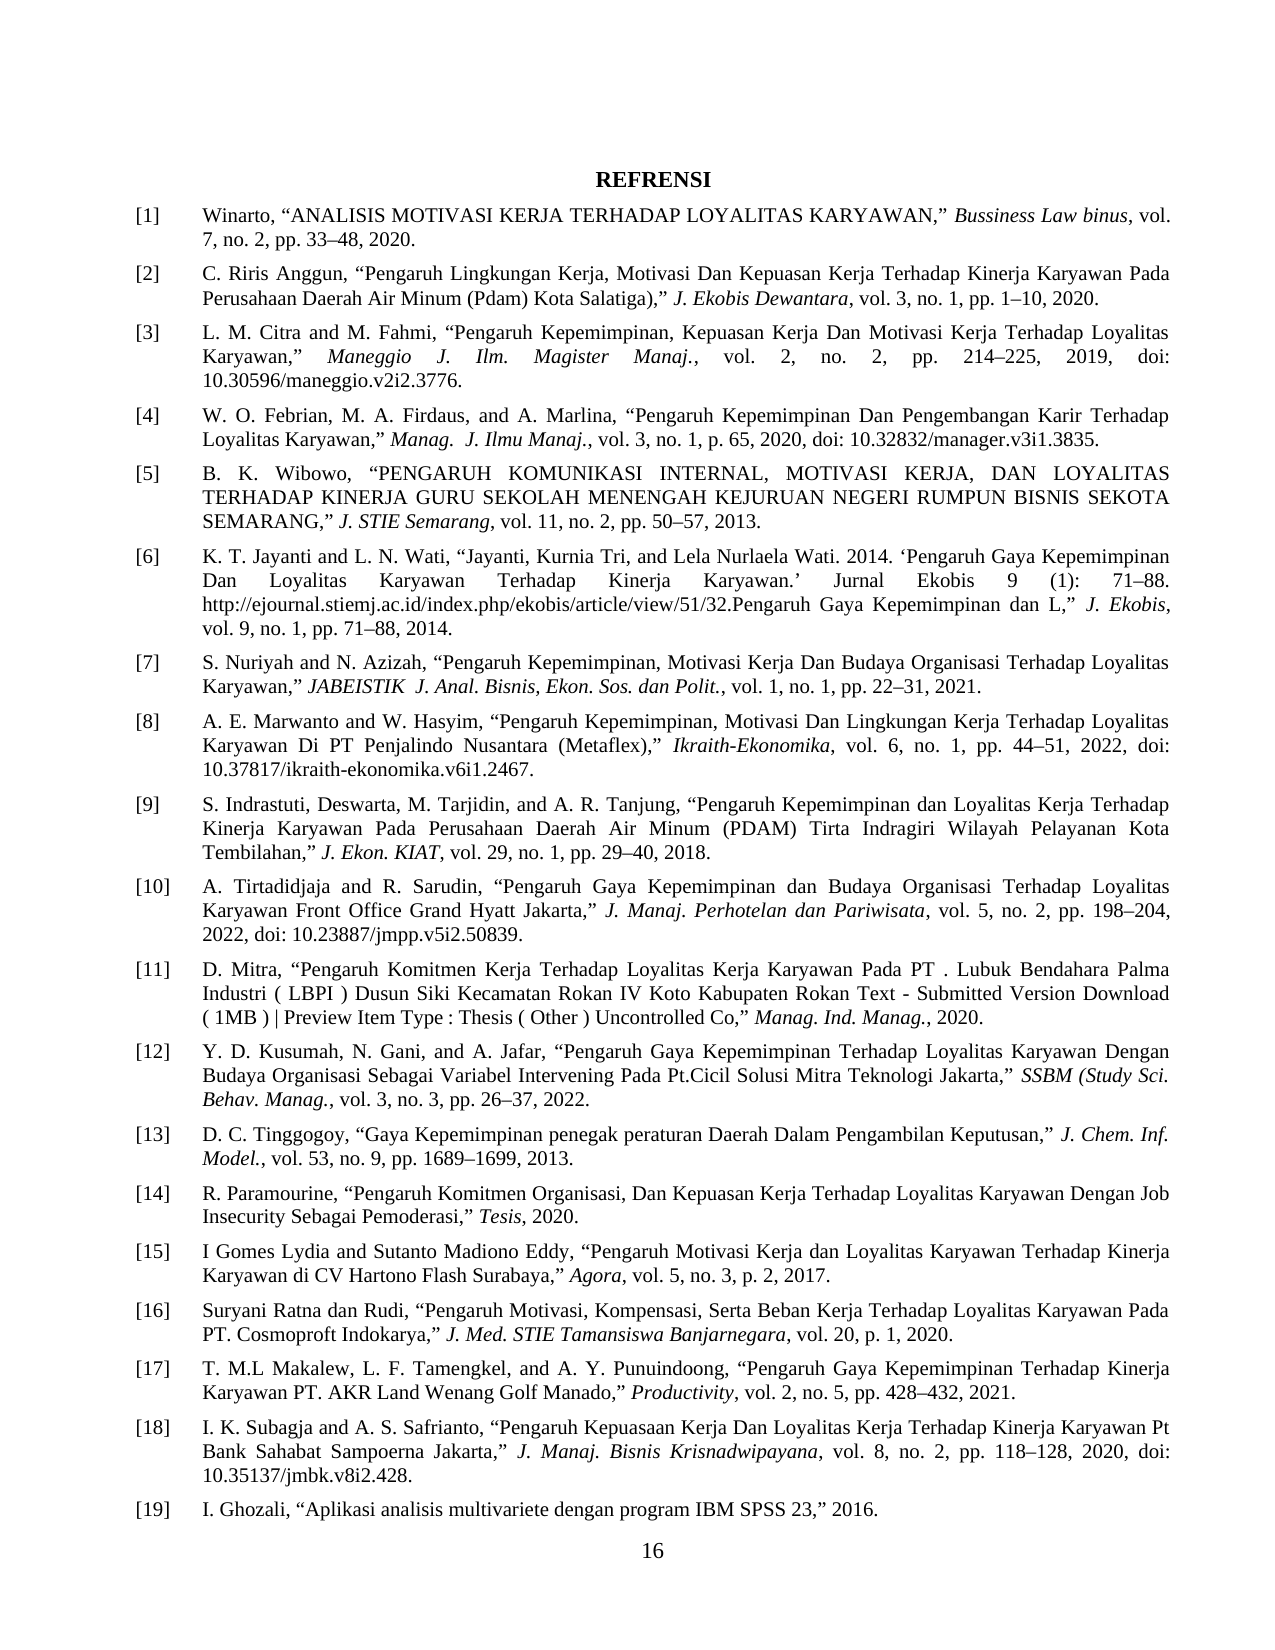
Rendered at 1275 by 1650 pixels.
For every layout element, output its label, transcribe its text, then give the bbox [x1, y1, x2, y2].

text [12] Y. D. Kusumah, N. Gani, and A. Jafar, “Pengaruh Gaya Kepemimpinan Terhadap Loyalitas Karyawan Dengan Budaya Organisasi Sebagai Variabel Intervening Pada Pt.Cicil Solusi Mitra Teknologi Jakarta,” SSBM (Study Sci. Behav. Manag., vol. 3, no. 3, pp. 26–37, 2022. [135, 1039, 1171, 1111]
text [4] W. O. Febrian, M. A. Firdaus, and A. Marlina, “Pengaruh Kepemimpinan Dan Pengembangan Karir Terhadap Loyalitas Karyawan,” Manag. J. Ilmu Manaj., vol. 3, no. 1, p. 65, 2020, doi: 10.32832/manager.v3i1.3835. [135, 402, 1171, 451]
text [1] Winarto, “ANALISIS MOTIVASI KERJA TERHADAP LOYALITAS KARYAWAN,” Bussiness Law binus, vol. 7, no. 2, pp. 33–48, 2020. [135, 203, 1171, 251]
text [11] D. Mitra, “Pengaruh Komitmen Kerja Terhadap Loyalitas Kerja Karyawan Pada PT . Lubuk Bendahara Palma Industri ( LBPI ) Dusun Siki Kecamatan Rokan IV Koto Kabupaten Rokan Text - Submitted Version Download ( 1MB ) | Preview Item Type : Thesis ( Other ) Uncontrolled Co,” Manag. Ind. Manag., 2020. [135, 957, 1171, 1029]
text [14] R. Paramourine, “Pengaruh Komitmen Organisasi, Dan Kepuasan Kerja Terhadap Loyalitas Karyawan Dengan Job Insecurity Sebagai Pemoderasi,” Tesis, 2020. [135, 1180, 1171, 1228]
text [17] T. M.L Makalew, L. F. Tamengkel, and A. Y. Punuindoong, “Pengaruh Gaya Kepemimpinan Terhadap Kinerja Karyawan PT. AKR Land Wenang Golf Manado,” Productivity, vol. 2, no. 5, pp. 428–432, 2021. [135, 1356, 1171, 1404]
text [5] B. K. Wibowo, “PENGARUH KOMUNIKASI INTERNAL, MOTIVASI KERJA, DAN LOYALITAS TERHADAP KINERJA GURU SEKOLAH MENENGAH KEJURUAN NEGERI RUMPUN BISNIS SEKOTA SEMARANG,” J. STIE Semarang, vol. 11, no. 2, pp. 50–57, 2013. [135, 461, 1171, 533]
text [3] L. M. Citra and M. Fahmi, “Pengaruh Kepemimpinan, Kepuasan Kerja Dan Motivasi Kerja Terhadap Loyalitas Karyawan,” Maneggio J. Ilm. Magister Manaj., vol. 2, no. 2, pp. 214–225, 2019, doi: 10.30596/maneggio.v2i2.3776. [135, 320, 1171, 392]
subtitle REFRENSI [164, 166, 1142, 192]
text [19] I. Ghozali, “Aplikasi analisis multivariete dengan program IBM SPSS 23,” 2016. [135, 1497, 1171, 1521]
text [7] S. Nuriyah and N. Azizah, “Pengaruh Kepemimpinan, Motivasi Kerja Dan Budaya Organisasi Terhadap Loyalitas Karyawan,” JABEISTIK J. Anal. Bisnis, Ekon. Sos. dan Polit., vol. 1, no. 1, pp. 22–31, 2021. [135, 650, 1171, 698]
text [10] A. Tirtadidjaja and R. Sarudin, “Pengaruh Gaya Kepemimpinan dan Budaya Organisasi Terhadap Loyalitas Karyawan Front Office Grand Hyatt Jakarta,” J. Manaj. Perhotelan dan Pariwisata, vol. 5, no. 2, pp. 198–204, 2022, doi: 10.23887/jmpp.v5i2.50839. [135, 874, 1171, 946]
text [16] Suryani Ratna dan Rudi, “Pengaruh Motivasi, Kompensasi, Serta Beban Kerja Terhadap Loyalitas Karyawan Pada PT. Cosmoproft Indokarya,” J. Med. STIE Tamansiswa Banjarnegara, vol. 20, p. 1, 2020. [135, 1297, 1171, 1346]
text [18] I. K. Subagja and A. S. Safrianto, “Pengaruh Kepuasaan Kerja Dan Loyalitas Kerja Terhadap Kinerja Karyawan Pt Bank Sahabat Sampoerna Jakarta,” J. Manaj. Bisnis Krisnadwipayana, vol. 8, no. 2, pp. 118–128, 2020, doi: 10.35137/jmbk.v8i2.428. [135, 1414, 1171, 1487]
text [8] A. E. Marwanto and W. Hasyim, “Pengaruh Kepemimpinan, Motivasi Dan Lingkungan Kerja Terhadap Loyalitas Karyawan Di PT Penjalindo Nusantara (Metaflex),” Ikraith-Ekonomika, vol. 6, no. 1, pp. 44–51, 2022, doi: 10.37817/ikraith-ekonomika.v6i1.2467. [135, 709, 1171, 781]
text [13] D. C. Tinggogoy, “Gaya Kepemimpinan penegak peraturan Daerah Dalam Pengambilan Keputusan,” J. Chem. Inf. Model., vol. 53, no. 9, pp. 1689–1699, 2013. [135, 1122, 1171, 1170]
text [15] I Gomes Lydia and Sutanto Madiono Eddy, “Pengaruh Motivasi Kerja dan Loyalitas Karyawan Terhadap Kinerja Karyawan di CV Hartono Flash Surabaya,” Agora, vol. 5, no. 3, p. 2, 2017. [135, 1239, 1171, 1287]
text [9] S. Indrastuti, Deswarta, M. Tarjidin, and A. R. Tanjung, “Pengaruh Kepemimpinan dan Loyalitas Kerja Terhadap Kinerja Karyawan Pada Perusahaan Daerah Air Minum (PDAM) Tirta Indragiri Wilayah Pelayanan Kota Tembilahan,” J. Ekon. KIAT, vol. 29, no. 1, pp. 29–40, 2018. [135, 791, 1171, 864]
text [2] C. Riris Anggun, “Pengaruh Lingkungan Kerja, Motivasi Dan Kepuasan Kerja Terhadap Kinerja Karyawan Pada Perusahaan Daerah Air Minum (Pdam) Kota Salatiga),” J. Ekobis Dewantara, vol. 3, no. 1, pp. 1–10, 2020. [135, 261, 1171, 309]
text [6] K. T. Jayanti and L. N. Wati, “Jayanti, Kurnia Tri, and Lela Nurlaela Wati. 2014. ‘Pengaruh Gaya Kepemimpinan Dan Loyalitas Karyawan Terhadap Kinerja Karyawan.’ Jurnal Ekobis 9 (1): 71–88. http://ejournal.stiemj.ac.id/index.php/ekobis/article/view/51/32.Pengaruh Gaya Kepemimpinan dan L,” J. Ekobis, vol. 9, no. 1, pp. 71–88, 2014. [135, 544, 1171, 640]
